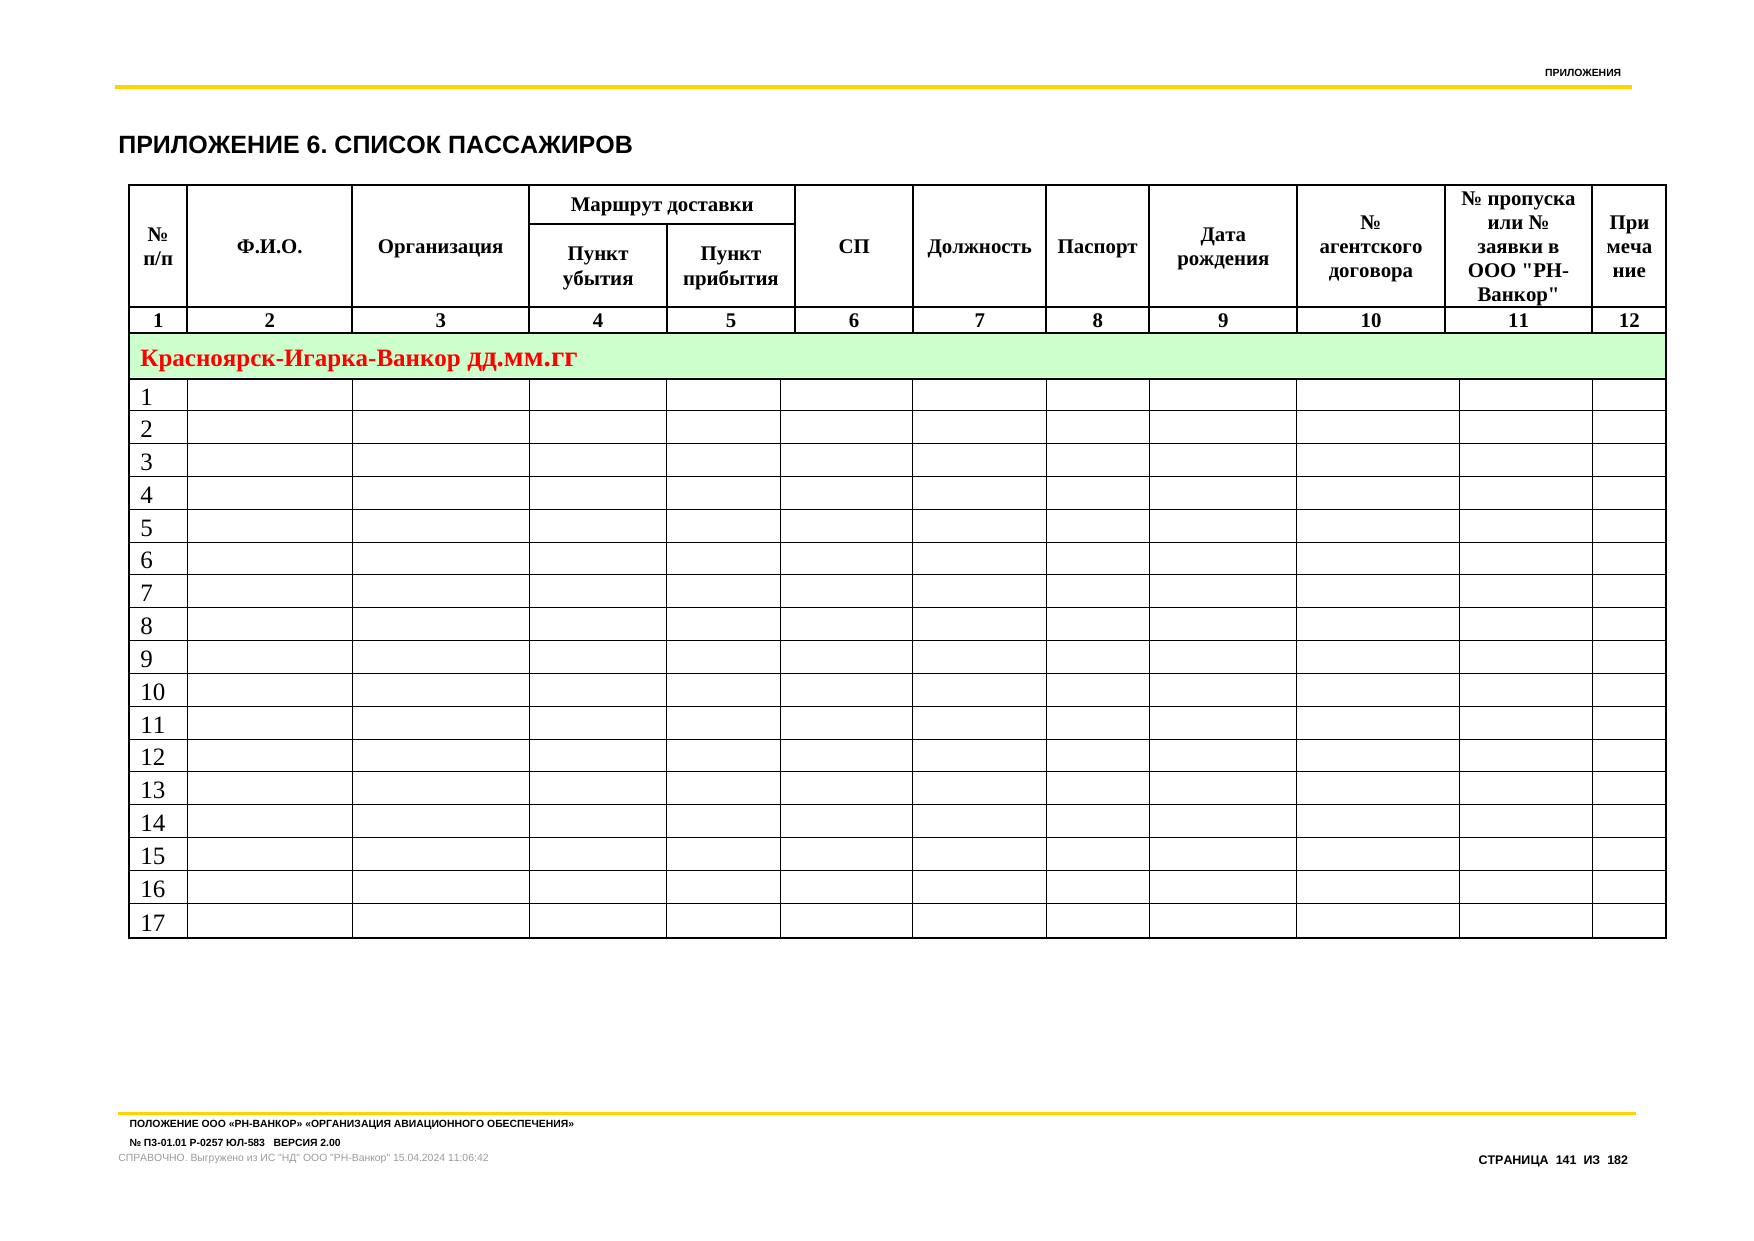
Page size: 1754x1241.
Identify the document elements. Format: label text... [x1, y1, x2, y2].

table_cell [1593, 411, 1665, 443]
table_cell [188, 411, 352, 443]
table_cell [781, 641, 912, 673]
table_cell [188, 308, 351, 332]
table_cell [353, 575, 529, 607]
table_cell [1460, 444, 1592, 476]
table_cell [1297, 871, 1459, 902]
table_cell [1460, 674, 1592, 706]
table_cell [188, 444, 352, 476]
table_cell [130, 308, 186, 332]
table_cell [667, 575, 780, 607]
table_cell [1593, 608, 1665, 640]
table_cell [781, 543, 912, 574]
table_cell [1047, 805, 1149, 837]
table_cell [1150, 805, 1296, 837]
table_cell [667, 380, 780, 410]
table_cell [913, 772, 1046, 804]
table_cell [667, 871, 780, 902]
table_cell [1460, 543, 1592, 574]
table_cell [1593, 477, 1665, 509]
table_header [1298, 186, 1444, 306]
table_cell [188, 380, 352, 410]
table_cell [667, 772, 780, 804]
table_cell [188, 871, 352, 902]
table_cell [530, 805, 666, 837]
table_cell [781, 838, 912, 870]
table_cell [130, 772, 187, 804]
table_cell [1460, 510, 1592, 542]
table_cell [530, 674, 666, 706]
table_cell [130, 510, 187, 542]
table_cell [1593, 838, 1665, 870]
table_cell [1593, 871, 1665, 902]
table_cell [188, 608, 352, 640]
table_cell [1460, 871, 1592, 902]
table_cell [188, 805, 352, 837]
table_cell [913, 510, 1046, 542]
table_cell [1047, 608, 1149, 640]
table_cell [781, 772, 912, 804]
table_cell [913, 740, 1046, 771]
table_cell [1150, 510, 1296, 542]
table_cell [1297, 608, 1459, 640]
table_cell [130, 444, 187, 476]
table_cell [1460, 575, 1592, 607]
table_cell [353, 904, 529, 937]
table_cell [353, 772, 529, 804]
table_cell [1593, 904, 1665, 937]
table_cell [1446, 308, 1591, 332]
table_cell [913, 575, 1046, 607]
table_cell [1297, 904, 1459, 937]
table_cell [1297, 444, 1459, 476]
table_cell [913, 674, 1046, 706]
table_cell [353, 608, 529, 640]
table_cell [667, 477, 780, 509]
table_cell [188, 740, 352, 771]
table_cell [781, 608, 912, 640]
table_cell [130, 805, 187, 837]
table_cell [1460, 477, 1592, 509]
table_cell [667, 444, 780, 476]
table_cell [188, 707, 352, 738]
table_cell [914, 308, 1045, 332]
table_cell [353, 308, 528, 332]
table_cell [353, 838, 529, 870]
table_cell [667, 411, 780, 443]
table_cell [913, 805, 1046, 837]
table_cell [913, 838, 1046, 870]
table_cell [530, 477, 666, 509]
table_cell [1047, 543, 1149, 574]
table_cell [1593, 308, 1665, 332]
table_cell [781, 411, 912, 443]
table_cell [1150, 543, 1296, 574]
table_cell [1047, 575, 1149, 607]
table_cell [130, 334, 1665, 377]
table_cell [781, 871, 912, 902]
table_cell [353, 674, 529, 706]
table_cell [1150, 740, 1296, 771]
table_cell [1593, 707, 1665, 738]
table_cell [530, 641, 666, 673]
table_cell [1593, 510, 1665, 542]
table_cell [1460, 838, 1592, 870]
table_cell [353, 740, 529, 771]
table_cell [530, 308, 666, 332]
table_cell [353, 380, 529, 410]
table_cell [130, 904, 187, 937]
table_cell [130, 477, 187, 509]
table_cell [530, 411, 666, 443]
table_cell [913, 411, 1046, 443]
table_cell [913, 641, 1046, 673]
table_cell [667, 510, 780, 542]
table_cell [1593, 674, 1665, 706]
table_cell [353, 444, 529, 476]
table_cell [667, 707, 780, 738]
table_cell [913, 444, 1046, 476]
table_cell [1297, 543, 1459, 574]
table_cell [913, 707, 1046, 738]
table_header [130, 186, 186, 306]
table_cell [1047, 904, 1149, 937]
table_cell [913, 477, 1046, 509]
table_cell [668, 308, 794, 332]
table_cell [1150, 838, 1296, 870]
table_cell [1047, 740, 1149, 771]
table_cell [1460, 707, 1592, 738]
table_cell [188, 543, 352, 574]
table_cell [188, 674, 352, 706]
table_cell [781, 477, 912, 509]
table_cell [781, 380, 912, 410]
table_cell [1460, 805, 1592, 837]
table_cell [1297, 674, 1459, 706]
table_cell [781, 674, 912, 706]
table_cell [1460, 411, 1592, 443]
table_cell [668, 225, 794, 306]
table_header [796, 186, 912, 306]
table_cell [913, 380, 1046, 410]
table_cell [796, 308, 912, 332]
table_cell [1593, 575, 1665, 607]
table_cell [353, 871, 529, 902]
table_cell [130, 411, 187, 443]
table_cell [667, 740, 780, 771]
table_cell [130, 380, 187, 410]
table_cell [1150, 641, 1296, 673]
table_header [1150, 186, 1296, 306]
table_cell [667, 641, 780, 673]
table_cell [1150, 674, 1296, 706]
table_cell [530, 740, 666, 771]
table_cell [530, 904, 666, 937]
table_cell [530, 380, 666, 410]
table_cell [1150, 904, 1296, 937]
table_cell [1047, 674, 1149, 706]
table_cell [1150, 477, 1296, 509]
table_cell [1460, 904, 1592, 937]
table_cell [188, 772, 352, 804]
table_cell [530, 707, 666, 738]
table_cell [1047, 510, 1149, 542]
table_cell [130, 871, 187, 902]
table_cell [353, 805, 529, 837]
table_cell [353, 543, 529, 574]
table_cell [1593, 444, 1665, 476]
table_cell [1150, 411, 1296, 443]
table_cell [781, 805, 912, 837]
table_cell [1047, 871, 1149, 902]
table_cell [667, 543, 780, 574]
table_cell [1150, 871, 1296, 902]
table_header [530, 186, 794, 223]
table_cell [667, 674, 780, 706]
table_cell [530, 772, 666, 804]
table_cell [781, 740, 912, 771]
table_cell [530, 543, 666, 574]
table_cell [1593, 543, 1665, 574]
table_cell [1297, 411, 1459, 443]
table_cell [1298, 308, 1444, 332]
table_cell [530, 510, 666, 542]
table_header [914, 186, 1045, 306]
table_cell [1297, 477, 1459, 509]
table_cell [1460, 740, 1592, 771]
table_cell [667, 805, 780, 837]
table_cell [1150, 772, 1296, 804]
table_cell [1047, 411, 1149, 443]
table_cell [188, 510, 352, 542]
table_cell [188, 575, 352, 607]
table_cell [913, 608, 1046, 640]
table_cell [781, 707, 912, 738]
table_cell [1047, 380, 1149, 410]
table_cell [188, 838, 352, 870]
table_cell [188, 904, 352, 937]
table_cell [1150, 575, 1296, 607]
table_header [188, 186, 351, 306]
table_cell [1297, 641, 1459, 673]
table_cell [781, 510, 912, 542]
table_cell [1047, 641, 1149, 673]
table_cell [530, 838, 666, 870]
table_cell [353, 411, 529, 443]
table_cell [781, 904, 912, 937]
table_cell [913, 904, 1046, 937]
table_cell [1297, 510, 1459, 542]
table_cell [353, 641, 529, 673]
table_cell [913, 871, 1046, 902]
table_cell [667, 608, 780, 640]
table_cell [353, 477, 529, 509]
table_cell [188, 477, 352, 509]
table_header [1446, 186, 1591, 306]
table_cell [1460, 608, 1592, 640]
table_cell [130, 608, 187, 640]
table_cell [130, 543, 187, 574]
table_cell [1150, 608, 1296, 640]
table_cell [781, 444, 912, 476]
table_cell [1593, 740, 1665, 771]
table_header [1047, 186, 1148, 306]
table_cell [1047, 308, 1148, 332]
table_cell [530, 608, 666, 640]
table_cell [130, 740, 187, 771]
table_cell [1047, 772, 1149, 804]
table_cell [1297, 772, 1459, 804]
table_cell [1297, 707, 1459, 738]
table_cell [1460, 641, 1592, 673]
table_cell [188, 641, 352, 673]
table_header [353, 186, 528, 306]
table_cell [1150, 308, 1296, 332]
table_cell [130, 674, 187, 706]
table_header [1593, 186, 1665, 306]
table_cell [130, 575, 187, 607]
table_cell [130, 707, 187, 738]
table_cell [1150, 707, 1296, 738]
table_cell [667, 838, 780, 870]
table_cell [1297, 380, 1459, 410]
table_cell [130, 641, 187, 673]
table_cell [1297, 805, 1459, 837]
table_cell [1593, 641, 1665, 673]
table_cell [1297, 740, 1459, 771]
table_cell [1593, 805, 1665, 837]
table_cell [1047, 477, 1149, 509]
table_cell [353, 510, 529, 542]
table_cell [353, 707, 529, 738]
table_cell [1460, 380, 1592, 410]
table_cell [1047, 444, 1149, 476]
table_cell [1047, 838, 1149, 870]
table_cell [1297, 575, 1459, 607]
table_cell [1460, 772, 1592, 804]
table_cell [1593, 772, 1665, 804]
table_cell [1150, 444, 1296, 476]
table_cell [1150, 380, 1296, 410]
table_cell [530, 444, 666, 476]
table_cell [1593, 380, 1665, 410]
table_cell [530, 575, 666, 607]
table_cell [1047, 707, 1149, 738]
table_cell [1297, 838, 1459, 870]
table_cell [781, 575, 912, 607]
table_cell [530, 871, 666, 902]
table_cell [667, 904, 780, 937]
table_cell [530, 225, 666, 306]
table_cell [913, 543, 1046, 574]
subtitle Приложение 6. СПИСОК ПАССАЖИРОВ [118, 130, 1636, 159]
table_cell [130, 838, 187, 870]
